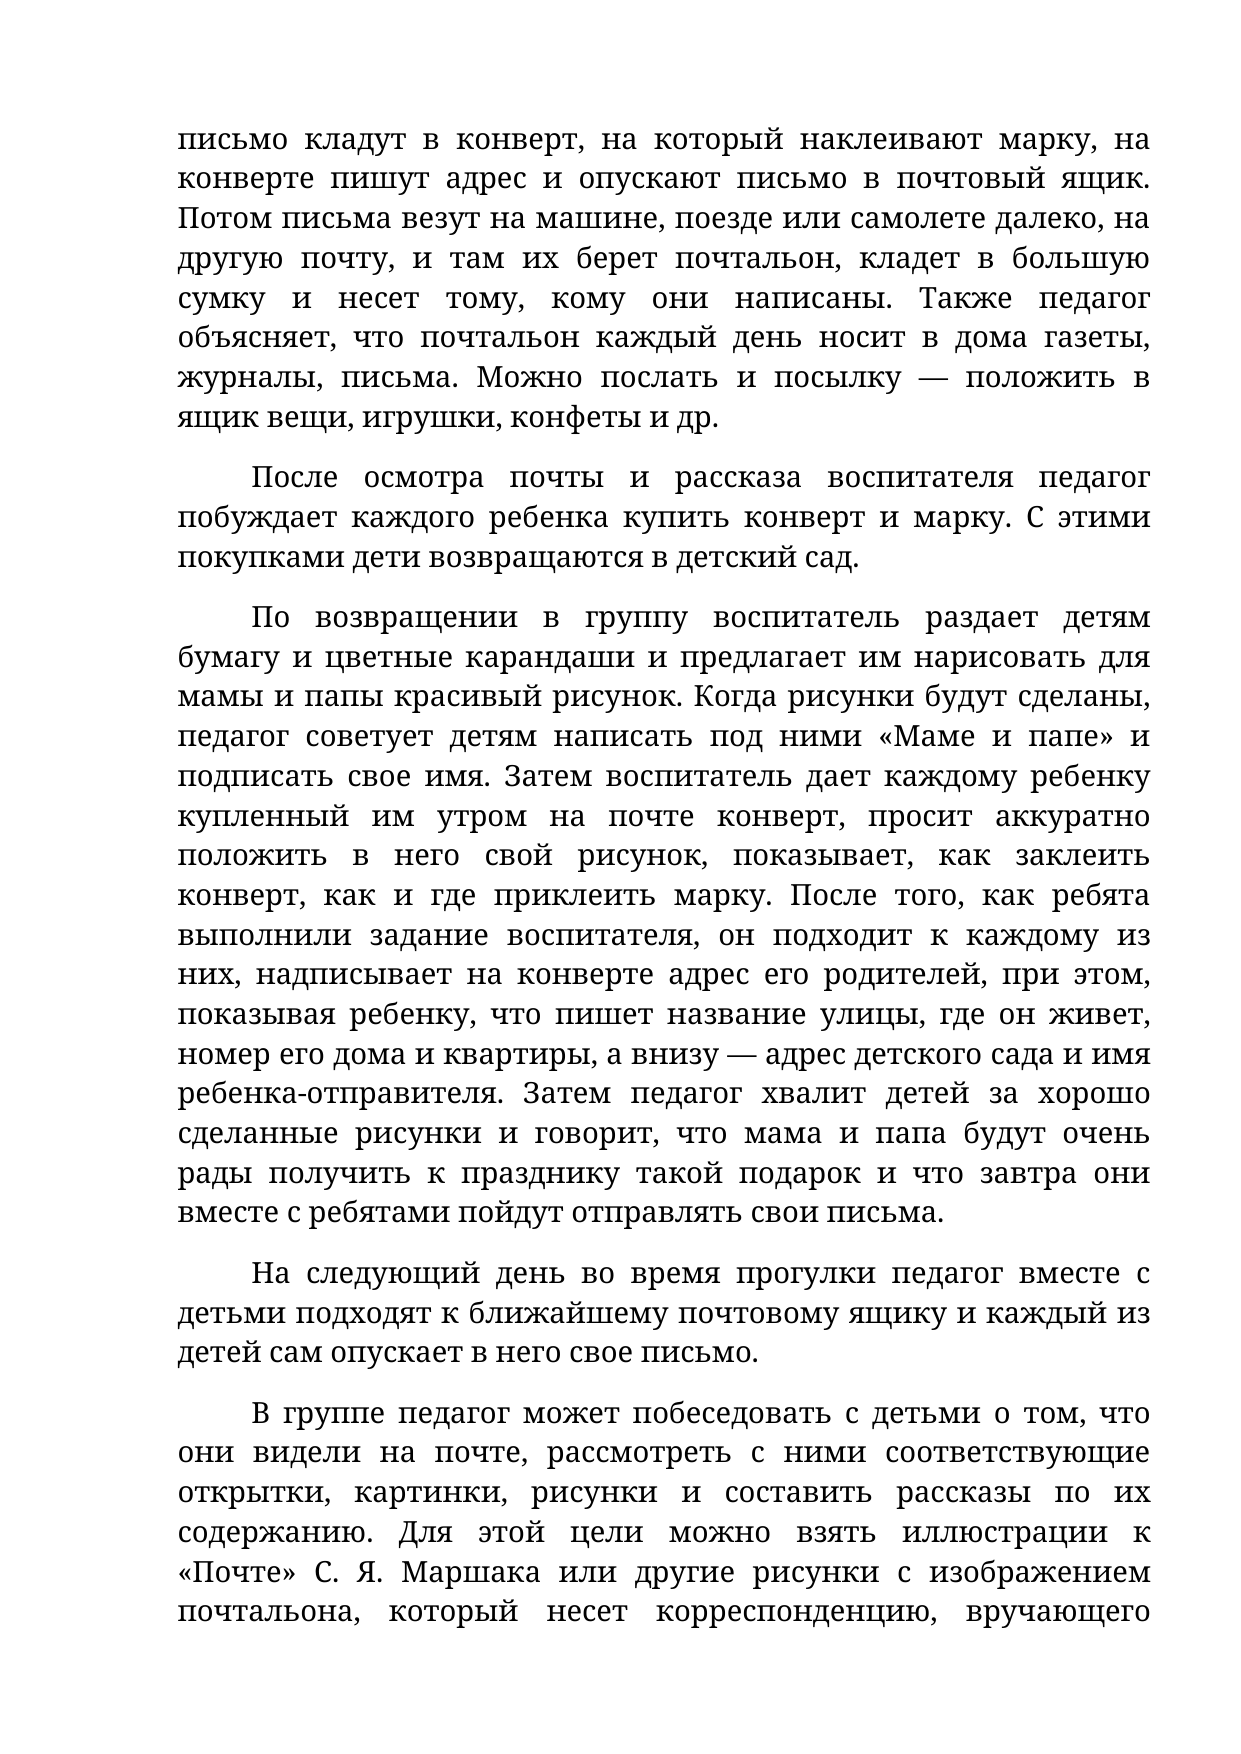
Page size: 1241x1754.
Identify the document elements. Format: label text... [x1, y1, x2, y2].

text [177, 118, 1152, 436]
text После осмотра почты и рассказа воспитателя педагог побуждает каждого ребенка купить конверт и марку. С этими покупками дети возвращаются в детский сад. [177, 456, 1152, 576]
text На следующий день во время прогулки педагог вместе с детьми подходят к ближайшему почтовому ящику и каждый из детей сам опускает в него свое письмо. [177, 1252, 1152, 1371]
text По возвращении в группу воспитатель раздает детям бумагу и цветные карандаши и предлагает им нарисовать для мамы и папы красивый рисунок. Когда рисунки будут сделаны, педагог советует детям написать под ними «Маме и папе» и подписать свое имя. Затем воспитатель дает каждому ребенку купленный им утром на почте конверт, просит аккуратно положить в него свой рисунок, показывает, как заклеить конверт, как и где приклеить марку. После того, как ребята выполнили задание воспитателя, он подходит к каждому из них, надписывает на конверте адрес его родителей, при этом, показывая ребенку, что пишет название улицы, где он живет, номер его дома и квартиры, а внизу — адрес детского сада и имя ребенка-отправителя. Затем педагог хвалит детей за хорошо сделанные рисунки и говорит, что мама и папа будут очень рады получить к празднику такой подарок и что завтра они вместе с ребятами пойдут отправлять свои письма. [177, 596, 1152, 1231]
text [177, 1392, 1152, 1630]
